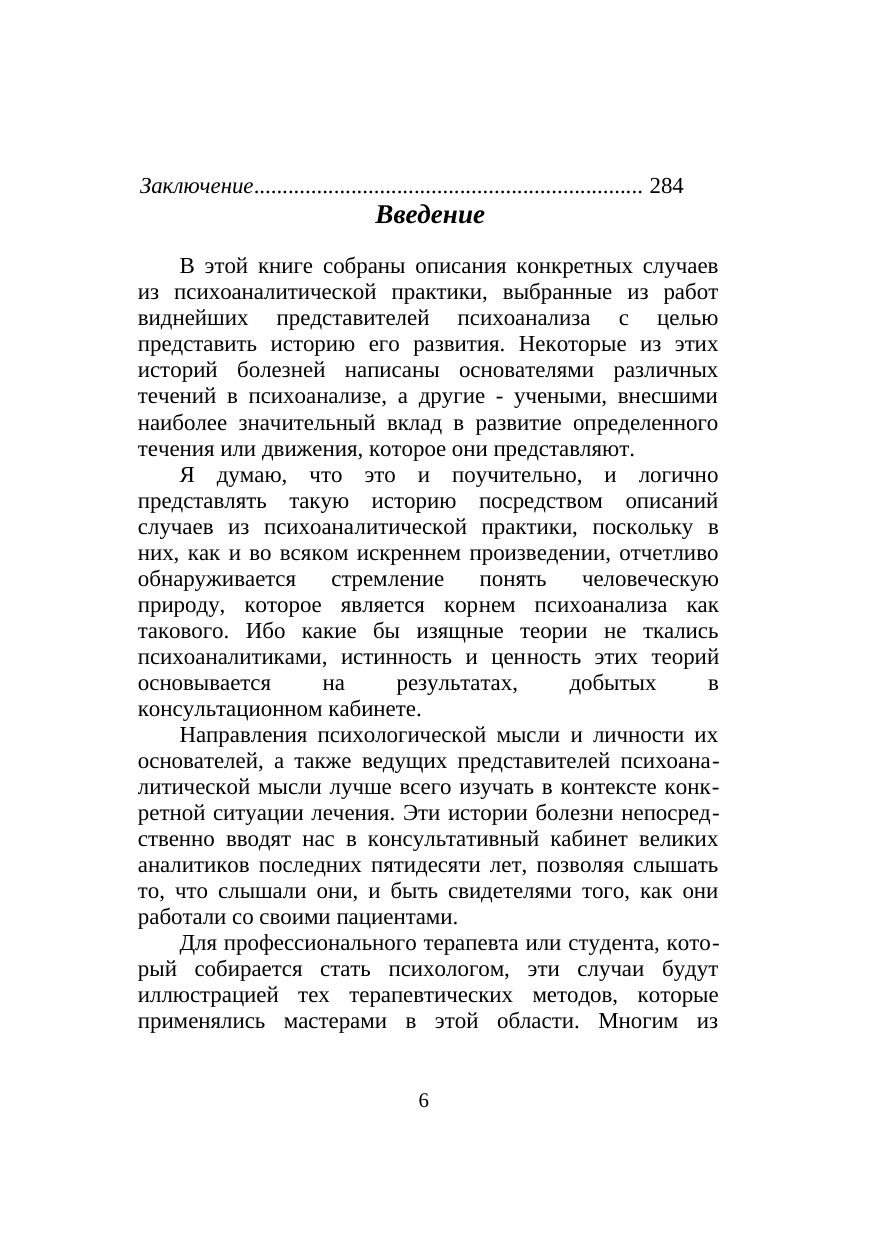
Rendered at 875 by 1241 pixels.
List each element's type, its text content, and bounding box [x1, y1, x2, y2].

text Заключение 284 [140, 172, 719, 198]
text В этой книге собраны описания конкретных случаев из психоаналитической практики, выбранные из работ виднейших представителей психоанализа с целью представить историю его развития. Некоторые из этих историй болезней написаны основателями различных течений в психоанализе, а другие - учеными, внесшими наиболее значительный вклад в развитие определенного течения или движения, которое они представляют. [138, 253, 719, 461]
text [138, 930, 719, 1034]
text Я думаю, что это и поучительно, и логично представлять такую историю посредством описаний случаев из психоаналитической практики, поскольку в них, как и во всяком искреннем произведении, отчетливо обнаруживается стремление понять человеческую природу, которое является корнем психоанализа как такового. Ибо какие бы изящные теории не ткались психоаналитиками, истинность и ценность этих теорий основывается на результатах, добытых в консультационном кабинете. [138, 461, 719, 722]
text Введение [375, 198, 719, 229]
text Направления психологической мысли и личности их основателей, а также ведущих представителей психоаналитической мысли лучше всего изучать в контексте конкретной ситуации лечения. Эти истории болезни непосредственно вводят нас в консультативный кабинет великих аналитиков последних пятидесяти лет, позволяя слышать то, что слышали они, и быть свидетелями того, как они работали со своими пациентами. [138, 722, 719, 930]
